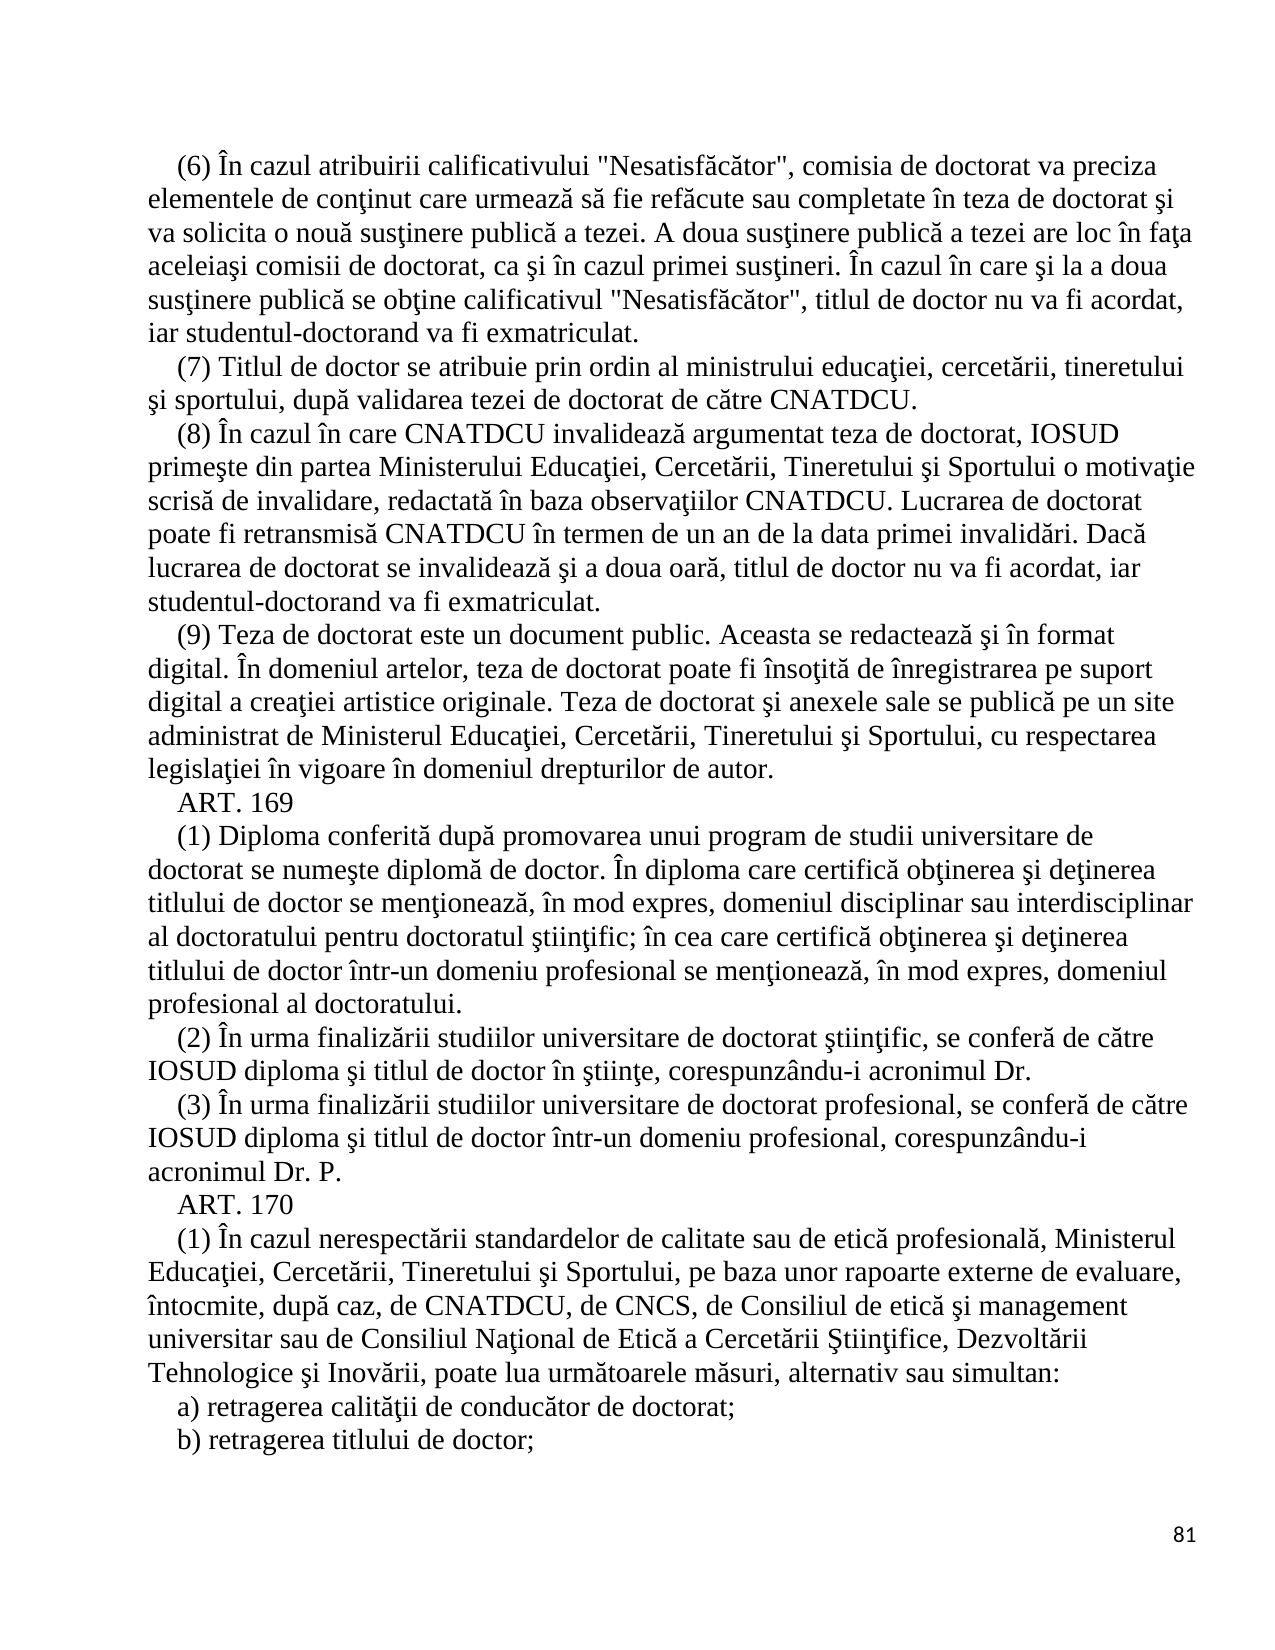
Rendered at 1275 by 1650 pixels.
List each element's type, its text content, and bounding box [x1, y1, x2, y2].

text b) retragerea titlului de doctor; [148, 1422, 1196, 1456]
text ART. 170 [148, 1187, 1196, 1221]
text (7) Titlul de doctor se atribuie prin ordin al ministrului educaţiei, cercetării, tineretului şi sportului, după validarea tezei de doctorat de către CNATDCU. [148, 349, 1196, 416]
text (1) Diploma conferită după promovarea unui program de studii universitare de doctorat se numeşte diplomă de doctor. În diploma care certifică obţinerea şi deţinerea titlului de doctor se menţionează, în mod expres, domeniul disciplinar sau interdisciplinar al doctoratului pentru doctoratul ştiinţific; în cea care certifică obţinerea şi deţinerea titlului de doctor într-un domeniu profesional se menţionează, în mod expres, domeniul profesional al doctoratului. [148, 818, 1196, 1020]
text (2) În urma finalizării studiilor universitare de doctorat ştiinţific, se conferă de către IOSUD diploma şi titlul de doctor în ştiinţe, corespunzându-i acronimul Dr. [148, 1020, 1196, 1087]
text (1) În cazul nerespectării standardelor de calitate sau de etică profesională, Ministerul Educaţiei, Cercetării, Tineretului şi Sportului, pe baza unor rapoarte externe de evaluare, întocmite, după caz, de CNATDCU, de CNCS, de Consiliul de etică şi management universitar sau de Consiliul Naţional de Etică a Cercetării Ştiinţifice, Dezvoltării Tehnologice şi Inovării, poate lua următoarele măsuri, alternativ sau simultan: [148, 1221, 1196, 1389]
text a) retragerea calităţii de conducător de doctorat; [148, 1389, 1196, 1422]
text (6) În cazul atribuirii calificativului "Nesatisfăcător", comisia de doctorat va preciza elementele de conţinut care urmează să fie refăcute sau completate în teza de doctorat şi va solicita o nouă susţinere publică a tezei. A doua susţinere publică a tezei are loc în faţa aceleiaşi comisii de doctorat, ca şi în cazul primei susţineri. În cazul în care şi la a doua susţinere publică se obţine calificativul "Nesatisfăcător", titlul de doctor nu va fi acordat, iar studentul-doctorand va fi exmatriculat. [148, 148, 1196, 349]
text (3) În urma finalizării studiilor universitare de doctorat profesional, se conferă de către IOSUD diploma şi titlul de doctor într-un domeniu profesional, corespunzându-i acronimul Dr. P. [148, 1087, 1196, 1187]
text (9) Teza de doctorat este un document public. Aceasta se redactează şi în format digital. În domeniul artelor, teza de doctorat poate fi însoţită de înregistrarea pe suport digital a creaţiei artistice originale. Teza de doctorat şi anexele sale se publică pe un site administrat de Ministerul Educaţiei, Cercetării, Tineretului şi Sportului, cu respectarea legislaţiei în vigoare în domeniul drepturilor de autor. [148, 617, 1196, 785]
text (8) În cazul în care CNATDCU invalidează argumentat teza de doctorat, IOSUD primeşte din partea Ministerului Educaţiei, Cercetării, Tineretului şi Sportului o motivaţie scrisă de invalidare, redactată în baza observaţiilor CNATDCU. Lucrarea de doctorat poate fi retransmisă CNATDCU în termen de un an de la data primei invalidări. Dacă lucrarea de doctorat se invalidează şi a doua oară, titlul de doctor nu va fi acordat, iar studentul-doctorand va fi exmatriculat. [148, 416, 1196, 617]
text ART. 169 [148, 785, 1196, 818]
